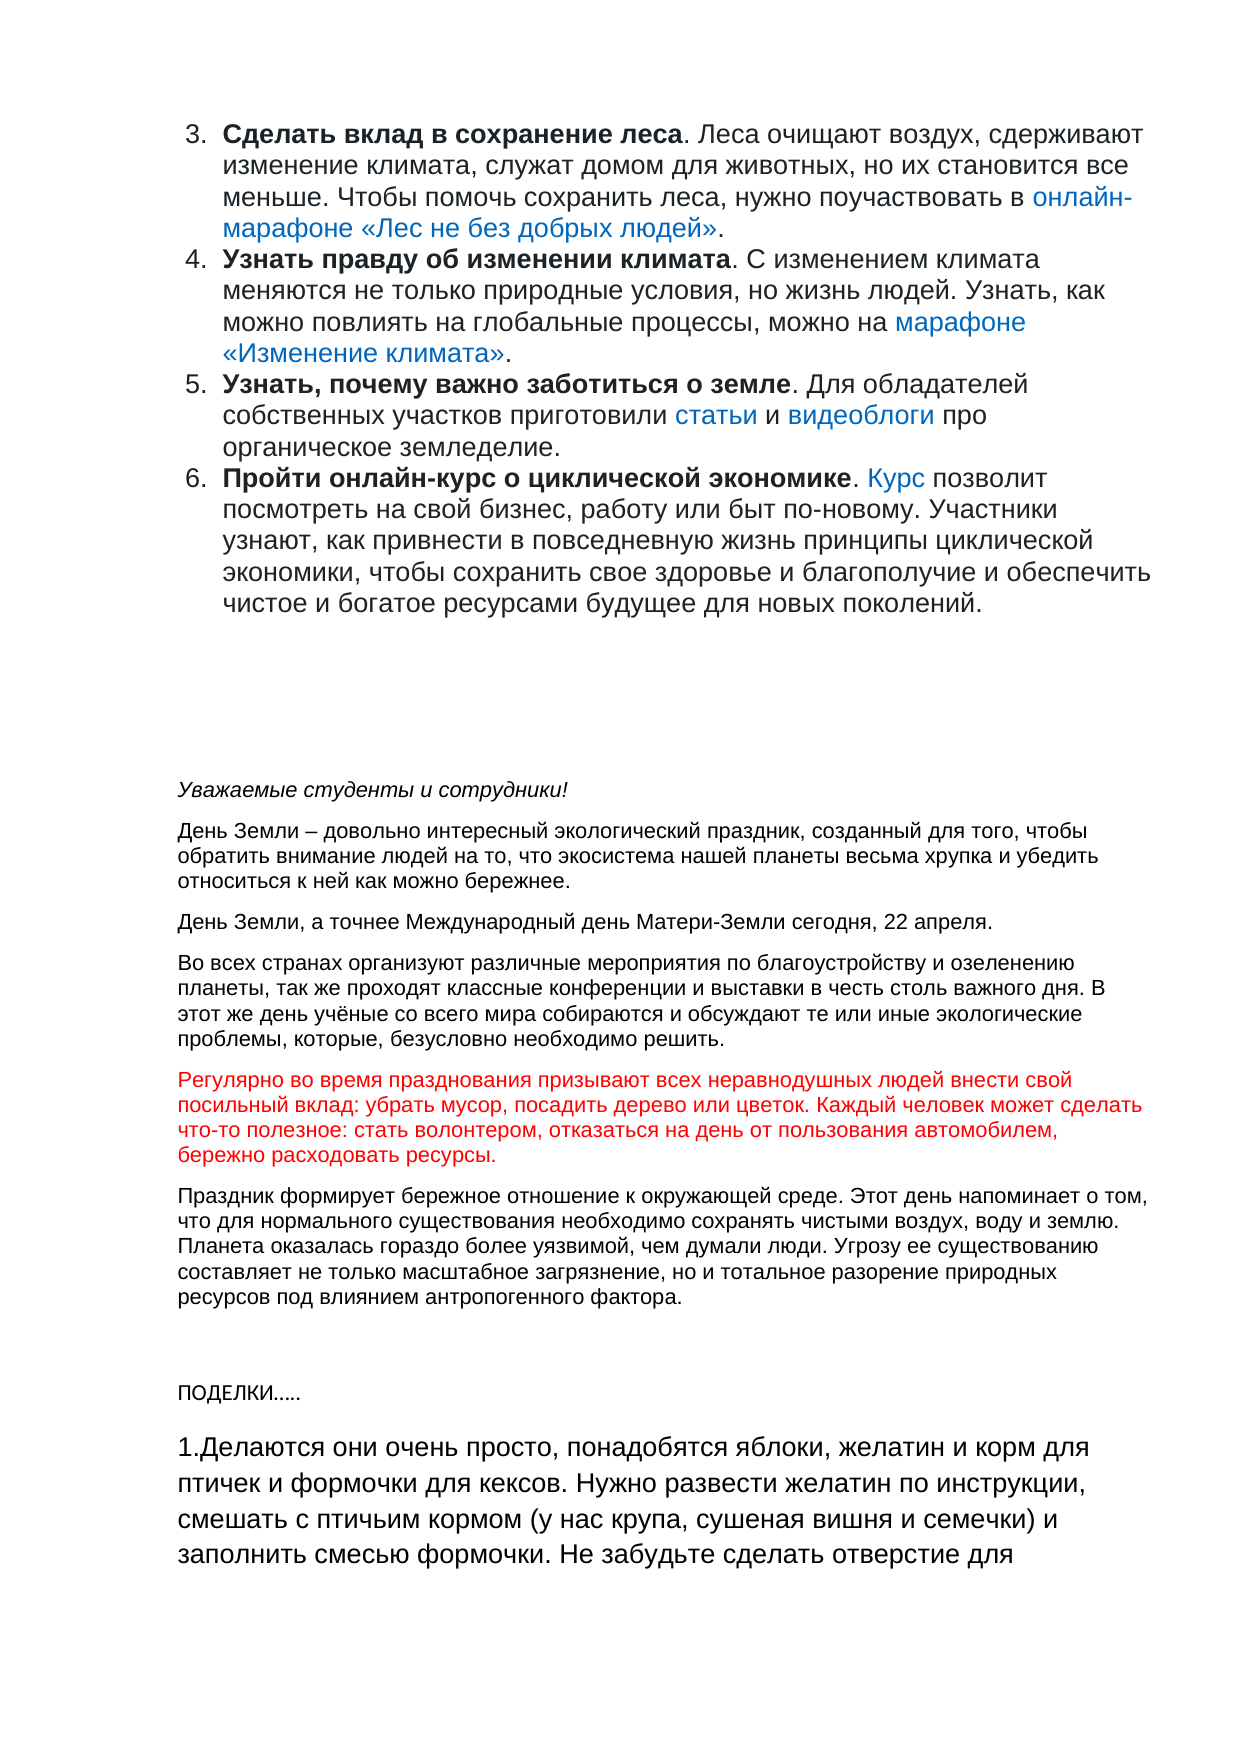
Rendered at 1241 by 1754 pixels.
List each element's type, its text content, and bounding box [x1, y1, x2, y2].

list Сделать вклад в сохранение леса. Леса очищают воздух, сдерживают изменение климата, служат домом для животных, но их становится все меньше. Чтобы помочь сохранить леса, нужно поучаствовать в онлайн-марафоне «Лес не без добрых людей». [185, 118, 1152, 243]
text Во всех странах организуют различные мероприятия по благоустройству и озеленению планеты, так же проходят классные конференции и выставки в честь столь важного дня. В этот же день учёные со всего мира собираются и обсуждают те или иные экологические проблемы, которые, безусловно необходимо решить. [177, 950, 1152, 1051]
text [177, 1431, 1152, 1570]
text Уважаемые студенты и сотрудники! [177, 777, 1152, 802]
text Праздник формирует бережное отношение к окружающей среде. Этот день напоминает о том, что для нормального существования необходимо сохранять чистыми воздух, воду и землю. Планета оказалась гораздо более уязвимой, чем думали люди. Угрозу ее существованию составляет не только масштабное загрязнение, но и тотальное разорение природных ресурсов под влиянием антропогенного фактора. [177, 1183, 1152, 1309]
text ПОДЕЛКИ….. [177, 1378, 1152, 1406]
text День Земли, а точнее Международный день Матери-Земли сегодня, 22 апреля. [177, 909, 1152, 934]
text Регулярно во время празднования призывают всех неравнодушных людей внести свой посильный вклад: убрать мусор, посадить дерево или цветок. Каждый человек может сделать что-то полезное: стать волонтером, отказаться на день от пользования автомобилем, бережно расходовать ресурсы. [177, 1067, 1152, 1167]
list Пройти онлайн-курс о циклической экономике. Курс позволит посмотреть на свой бизнес, работу или быт по-новому. Участники узнают, как привнести в повседневную жизнь принципы циклической экономики, чтобы сохранить свое здоровье и благополучие и обеспечить чистое и богатое ресурсами будущее для новых поколений. [185, 462, 1152, 618]
list Узнать, почему важно заботиться о земле. Для обладателей собственных участков приготовили статьи и видеоблоги про органическое земледелие. [185, 368, 1152, 462]
list Узнать правду об изменении климата. С изменением климата меняются не только природные условия, но жизнь людей. Узнать, как можно повлиять на глобальные процессы, можно на марафоне «Изменение климата». [185, 243, 1152, 368]
text День Земли – довольно интересный экологический праздник, созданный для того, чтобы обратить внимание людей на то, что экосистема нашей планеты весьма хрупка и убедить относиться к ней как можно бережнее. [177, 818, 1152, 894]
